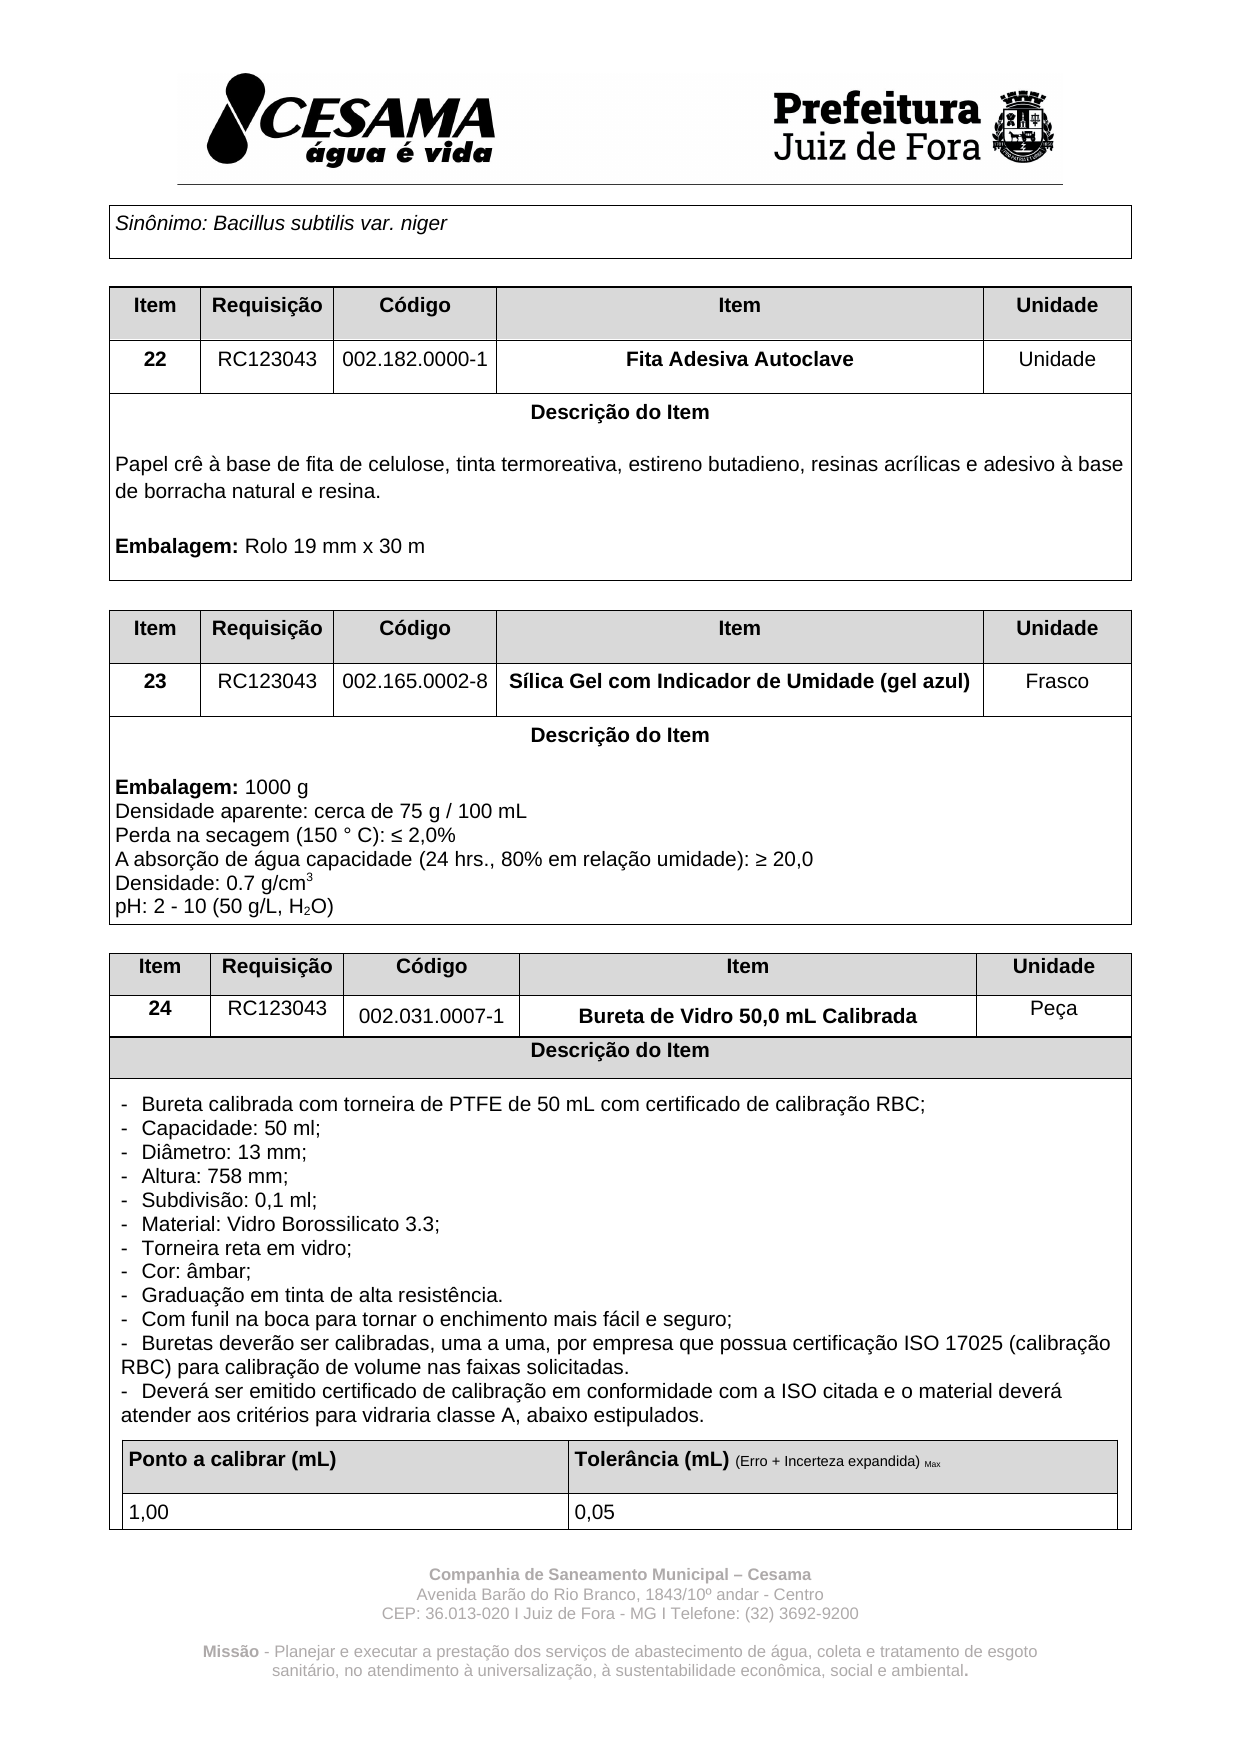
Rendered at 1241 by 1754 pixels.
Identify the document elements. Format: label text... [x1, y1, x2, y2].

table_header Item [520, 954, 976, 995]
table_header Código [344, 954, 519, 995]
table_cell 22 [110, 341, 200, 393]
table_header Item [110, 954, 210, 995]
table_header Requisição [201, 288, 333, 339]
table_cell 23 [110, 664, 200, 716]
table_cell Peça [977, 996, 1131, 1036]
table_header Código [334, 611, 496, 663]
table_header Requisição [211, 954, 343, 995]
table_cell 002.031.0007-1 [344, 996, 519, 1036]
table_header Unidade [984, 288, 1131, 339]
table_cell Embalagem: 1000 g Densidade aparente: cerca de 75 g / 100 mL Perda na secagem (150 ° C): ≤ 2,0% A absorção de água capacidade (24 hrs., 80% em relação umidade): ≥ 20,0 Densidade: 0.7 g/cm3 pH: 2 - 10 (50 g/L, H2O) [110, 769, 1131, 924]
table_cell 24 [110, 996, 210, 1036]
table_header Unidade [977, 954, 1131, 995]
table_header Item [497, 611, 983, 663]
table_header Item [110, 611, 200, 663]
table_cell Fita Adesiva Autoclave [497, 341, 983, 393]
table_cell Descrição do Item [110, 1038, 1131, 1078]
table_cell RC123043 [201, 664, 333, 716]
table_cell 002.165.0002-8 [334, 664, 496, 716]
table_cell Descrição do Item [110, 394, 1131, 446]
table_cell Frasco [984, 664, 1131, 716]
table_header Item [110, 288, 200, 339]
table_cell Sílica Gel com Indicador de Umidade (gel azul) [497, 664, 983, 716]
table_cell RC123043 [201, 341, 333, 393]
table_header Unidade [984, 611, 1131, 663]
table_cell Bureta de Vidro 50,0 mL Calibrada [520, 996, 976, 1036]
picture [177, 73, 1063, 185]
table_cell Descrição do Item [110, 717, 1131, 769]
table_header Requisição [201, 611, 333, 663]
table_cell RC123043 [211, 996, 343, 1036]
table_cell Papel crê à base de fita de celulose, tinta termoreativa, estireno butadieno, resinas acrílicas e adesivo à base de borracha natural e resina. Embalagem: Rolo 19 mm x 30 m [110, 446, 1131, 580]
table_header Código [334, 288, 496, 339]
table_header Item [497, 288, 983, 339]
table_cell Unidade [984, 341, 1131, 393]
table_cell 002.182.0000-1 [334, 341, 496, 393]
